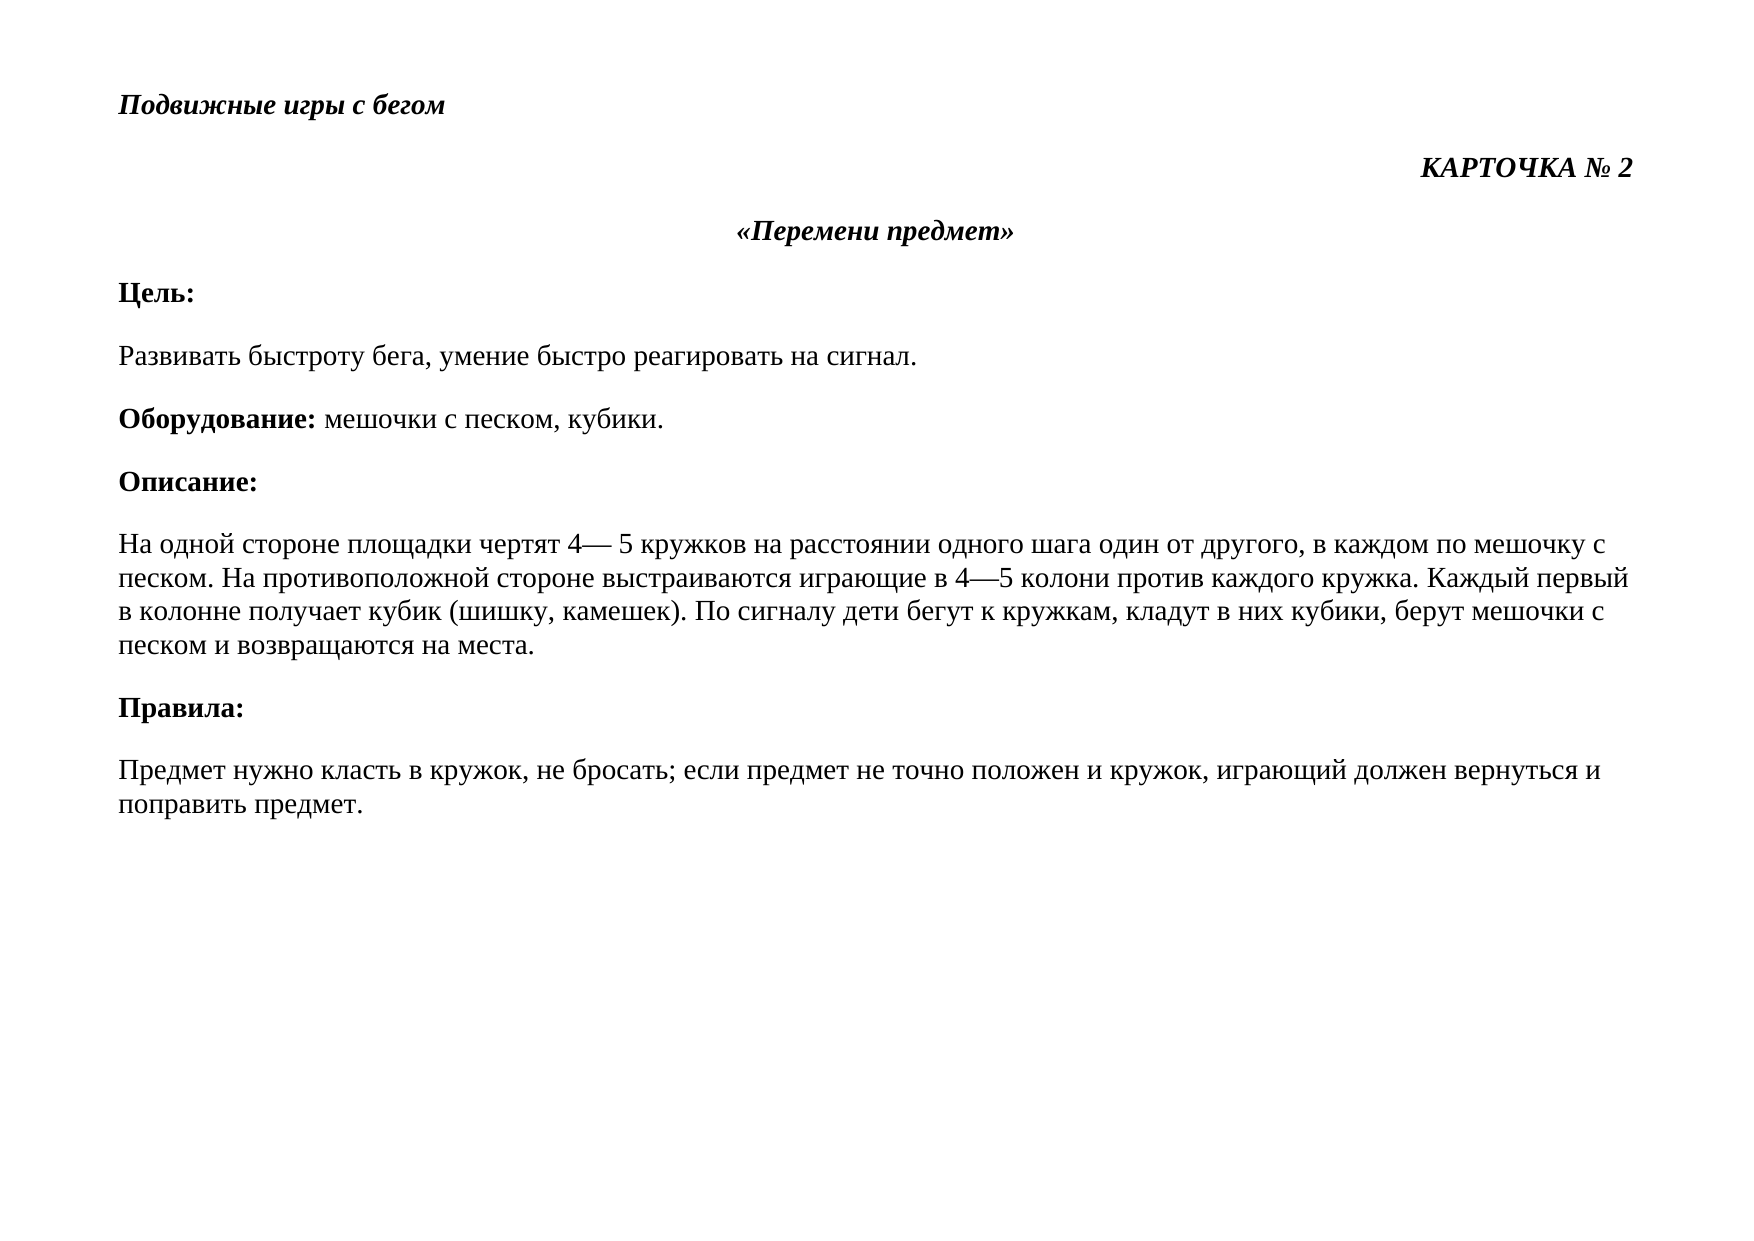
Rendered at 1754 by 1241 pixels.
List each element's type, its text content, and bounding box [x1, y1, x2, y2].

text «Перемени предмет» [118, 213, 1636, 246]
text Развивать быстроту бега, умение быстро реагировать на сигнал. [118, 338, 1636, 372]
text Предмет нужно класть в кружок, не бросать; если предмет не точно положен и кружок, играющий должен вернуться и поправить предмет. [118, 752, 1636, 819]
text КАРТОЧКА № 2 [118, 150, 1636, 184]
text Цель: [118, 276, 1636, 309]
text Оборудование: мешочки с песком, кубики. [118, 401, 1636, 434]
text На одной стороне площадки чертят 4— 5 кружков на расстоянии одного шага один от другого, в каждом по мешочку с песком. На противоположной стороне выстраиваются играющие в 4—5 колони против каждого кружка. Каждый первый в колонне получает кубик (шишку, камешек). По сигналу дети бегут к кружкам, кладут в них кубики, берут мешочки с песком и возвращаются на места. [118, 526, 1636, 661]
text Описание: [118, 464, 1636, 497]
text Подвижные игры с бегом [118, 87, 1636, 121]
text Правила: [118, 690, 1636, 723]
